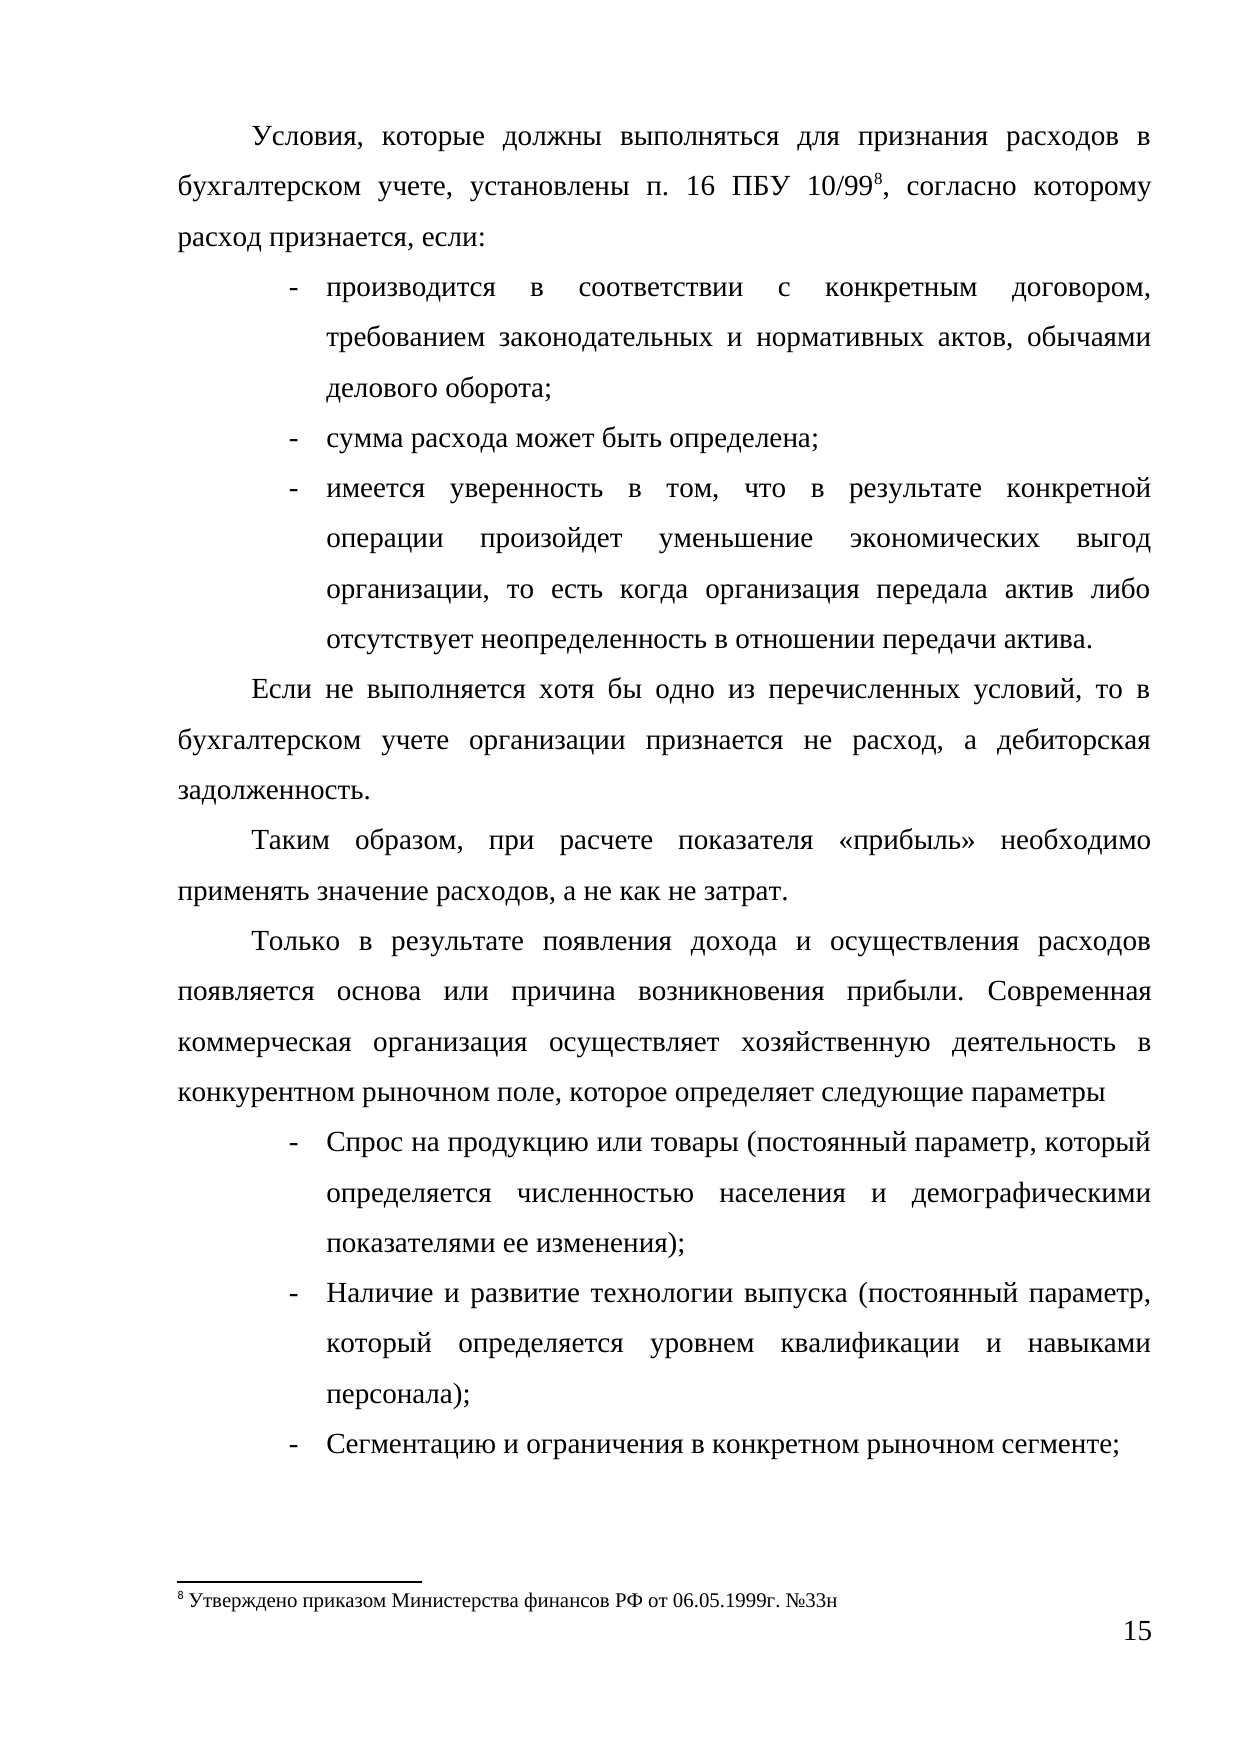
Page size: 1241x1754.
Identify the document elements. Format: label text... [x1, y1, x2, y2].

text Условия, которые должны выполняться для признания расходов в бухгалтерском учете, установлены п. 16 ПБУ 10/99, согласно которому расход признается, если: [177, 118, 1152, 252]
list Спрос на продукцию или товары (постоянный параметр, который определяется численностью населения и демографическими показателями ее изменения); [288, 1124, 1152, 1258]
list Наличие и развитие технологии выпуска (постоянный параметр, который определяется уровнем квалификации и навыками персонала); [288, 1275, 1152, 1409]
list Сегментацию и ограничения в конкретном рыночном сегменте; [288, 1426, 1152, 1460]
list сумма расхода может быть определена; [288, 420, 1152, 453]
text Только в результате появления дохода и осуществления расходов появляется основа или причина возникновения прибыли. Современная коммерческая организация осуществляет хозяйственную деятельность в конкурентном рыночном поле, которое определяет следующие параметры [177, 923, 1152, 1108]
list имеется уверенность в том, что в результате конкретной операции произойдет уменьшение экономических выгод организации, то есть когда организация передала актив либо отсутствует неопределенность в отношении передачи актива. [288, 470, 1152, 655]
list производится в соответствии с конкретным договором, требованием законодательных и нормативных актов, обычаями делового оборота; [288, 269, 1152, 403]
text Если не выполняется хотя бы одно из перечисленных условий, то в бухгалтерском учете организации признается не расход, а дебиторская задолженность. [177, 672, 1152, 806]
text Таким образом, при расчете показателя «прибыль» необходимо применять значение расходов, а не как не затрат. [177, 822, 1152, 906]
